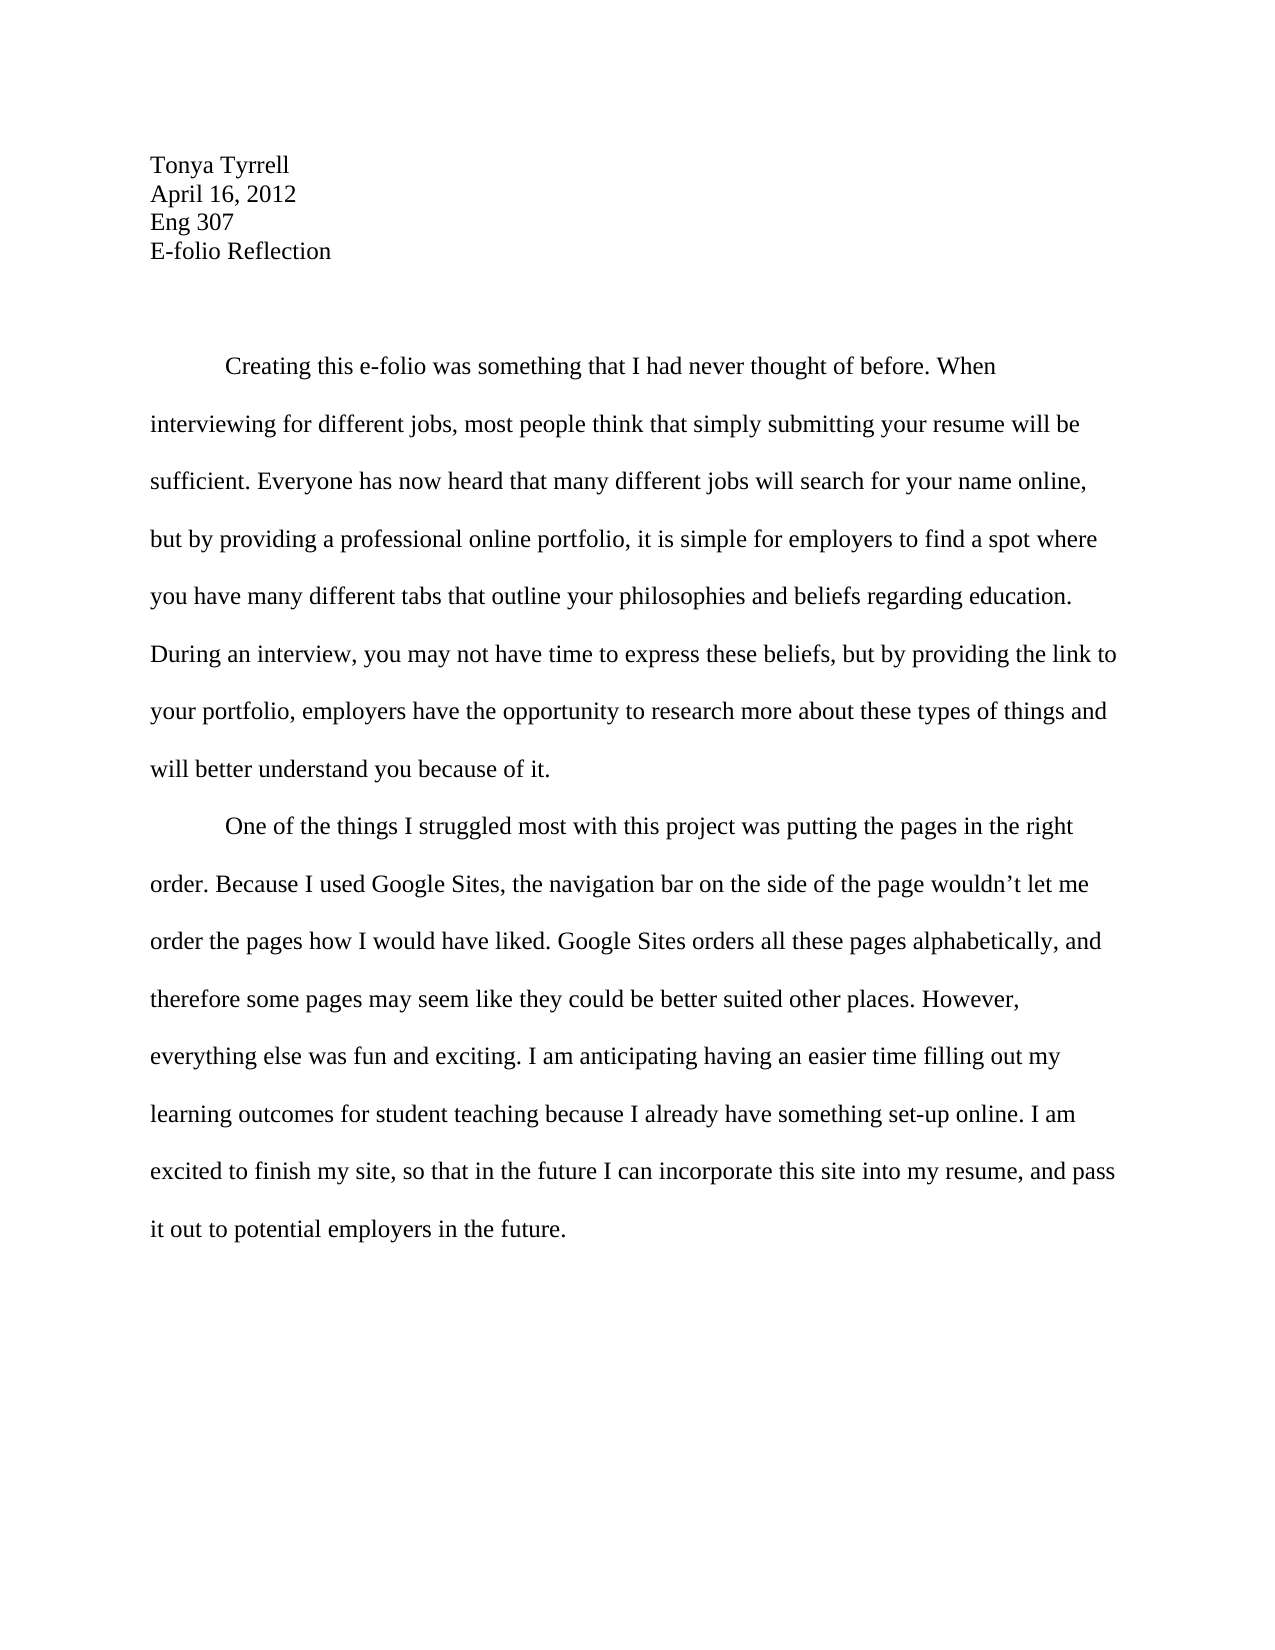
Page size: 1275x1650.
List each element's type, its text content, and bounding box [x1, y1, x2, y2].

text Creating this e-folio was something that I had never thought of before. When interviewing for different jobs, most people think that simply submitting your resume will be sufficient. Everyone has now heard that many different jobs will search for your name online, but by providing a professional online portfolio, it is simple for employers to find a spot where you have many different tabs that outline your philosophies and beliefs regarding education. During an interview, you may not have time to express these beliefs, but by providing the link to your portfolio, employers have the opportunity to research more about these types of things and will better understand you because of it. [150, 351, 1125, 782]
text One of the things I struggled most with this project was putting the pages in the right order. Because I used Google Sites, the navigation bar on the side of the page wouldn’t let me order the pages how I would have liked. Google Sites orders all these pages alphabetically, and therefore some pages may seem like they could be better suited other places. However, everything else was fun and exciting. I am anticipating having an easier time filling out my learning outcomes for student teaching because I already have something set-up online. I am excited to finish my site, so that in the future I can incorporate this site into my resume, and pass it out to potential employers in the future. [150, 811, 1125, 1242]
text E-folio Reflection [150, 236, 1125, 265]
text Eng 307 [150, 207, 1125, 236]
text Tonya Tyrrell [150, 150, 1125, 179]
text April 16, 2012 [150, 179, 1125, 207]
